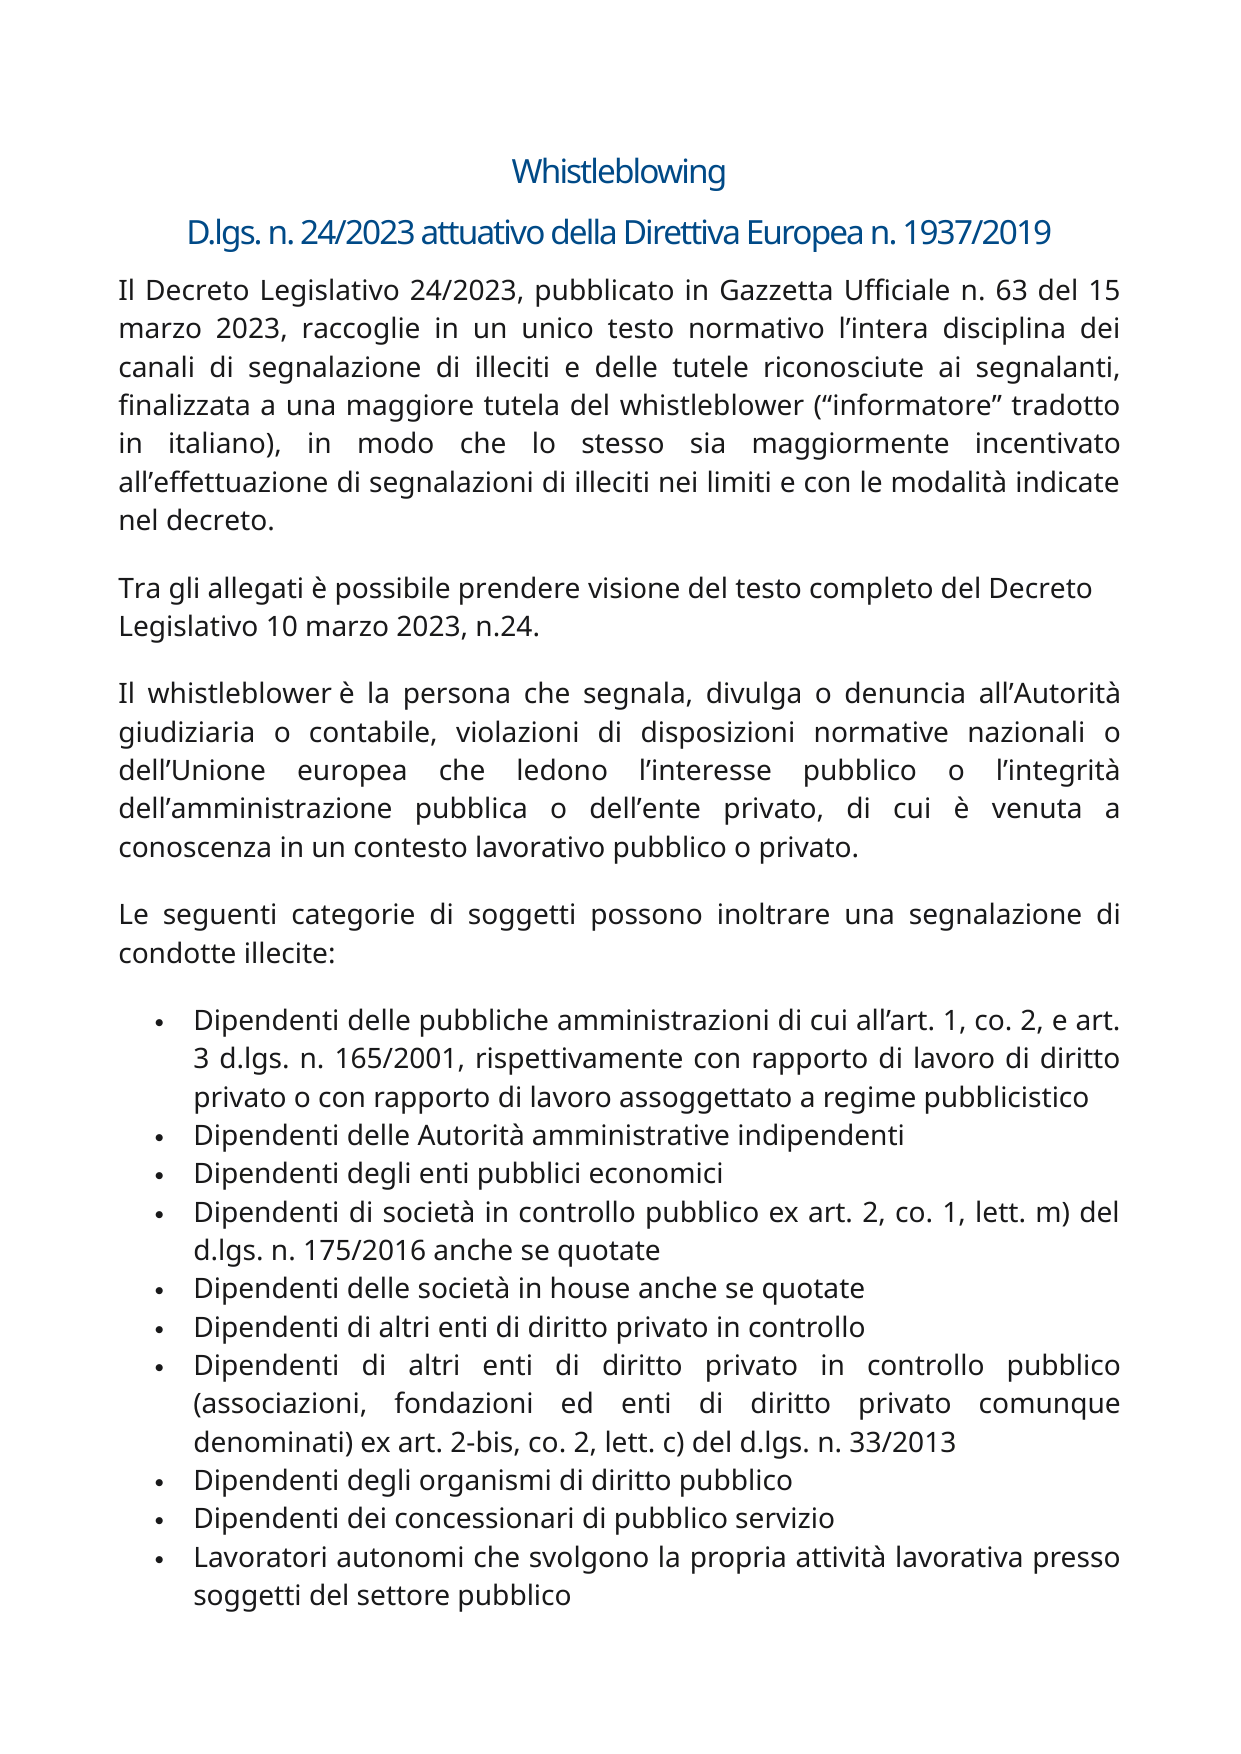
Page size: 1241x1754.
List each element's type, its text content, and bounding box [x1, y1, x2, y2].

text Il whistleblower è la persona che segnala, divulga o denuncia all’Autorità giudiziaria o contabile, violazioni di disposizioni normative nazionali o dell’Unione europea che ledono l’interesse pubblico o l’integrità dell’amministrazione pubblica o dell’ente privato, di cui è venuta a conoscenza in un contesto lavorativo pubblico o privato. [118, 674, 1122, 866]
subtitle Whistleblowing [118, 148, 1122, 193]
list Lavoratori autonomi che svolgono la propria attività lavorativa presso soggetti del settore pubblico [156, 1537, 1122, 1614]
list Dipendenti delle Autorità amministrative indipendenti [156, 1116, 1122, 1154]
list Dipendenti dei concessionari di pubblico servizio [156, 1499, 1122, 1537]
list Dipendenti degli organismi di diritto pubblico [156, 1461, 1122, 1499]
list Dipendenti di altri enti di diritto privato in controllo pubblico (associazioni, fondazioni ed enti di diritto privato comunque denominati) ex art. 2-bis, co. 2, lett. c) del d.lgs. n. 33/2013 [156, 1346, 1122, 1461]
list Dipendenti di altri enti di diritto privato in controllo [156, 1307, 1122, 1346]
list Dipendenti di società in controllo pubblico ex art. 2, co. 1, lett. m) del d.lgs. n. 175/2016 anche se quotate [156, 1192, 1122, 1269]
text Le seguenti categorie di soggetti possono inoltrare una segnalazione di condotte illecite: [118, 895, 1122, 971]
subtitle D.lgs. n. 24/2023 attuativo della Direttiva Europea n. 1937/2019 [118, 209, 1122, 254]
list Dipendenti delle pubbliche amministrazioni di cui all’art. 1, co. 2, e art. 3 d.lgs. n. 165/2001, rispettivamente con rapporto di lavoro di diritto privato o con rapporto di lavoro assoggettato a regime pubblicistico [156, 1001, 1122, 1116]
text Tra gli allegati è possibile prendere visione del testo completo del Decreto Legislativo 10 marzo 2023, n.24. [118, 568, 1122, 645]
list Dipendenti delle società in house anche se quotate [156, 1269, 1122, 1307]
list Dipendenti degli enti pubblici economici [156, 1154, 1122, 1192]
text Il Decreto Legislativo 24/2023, pubblicato in Gazzetta Ufficiale n. 63 del 15 marzo 2023, raccoglie in un unico testo normativo l’intera disciplina dei canali di segnalazione di illeciti e delle tutele riconosciute ai segnalanti, finalizzata a una maggiore tutela del whistleblower (“informatore” tradotto in italiano), in modo che lo stesso sia maggiormente incentivato all’effettuazione di segnalazioni di illeciti nei limiti e con le modalità indicate nel decreto. [118, 271, 1122, 539]
